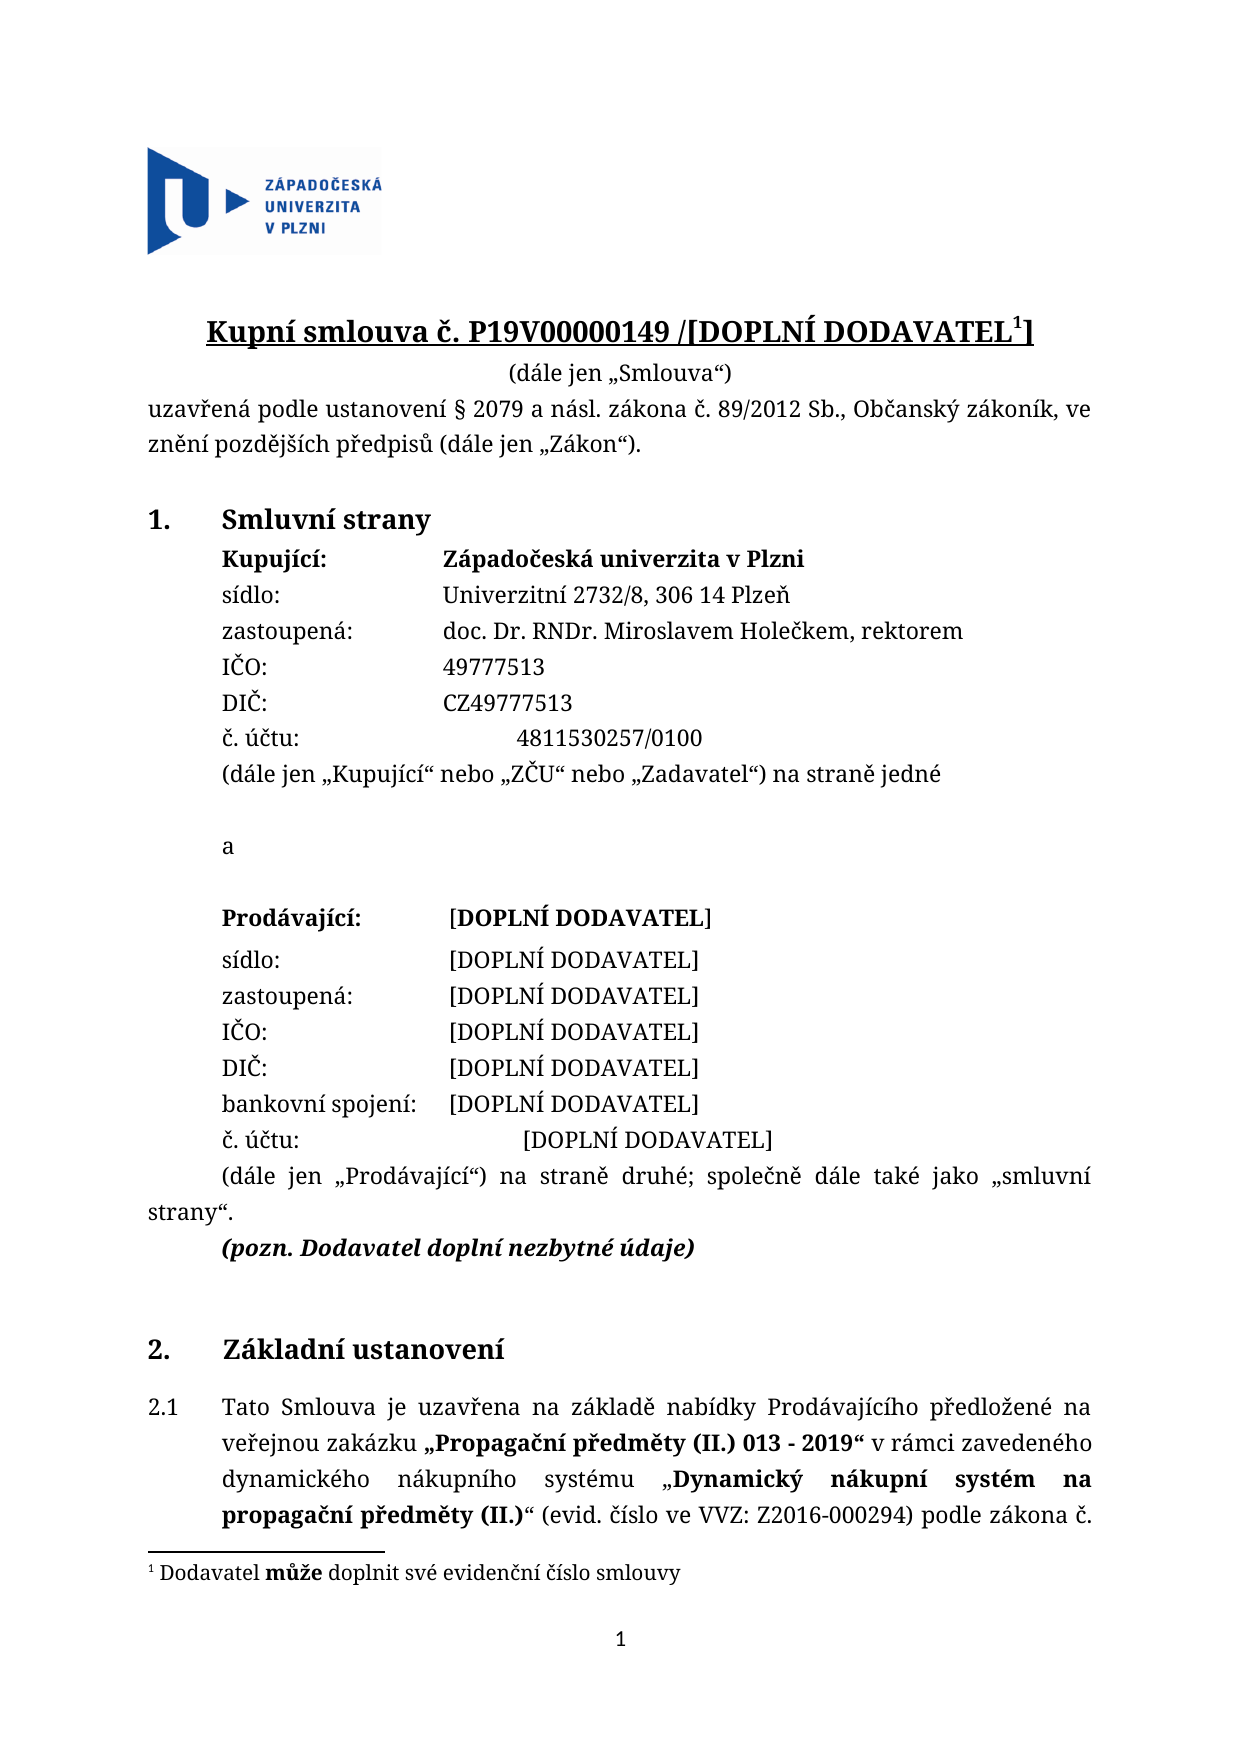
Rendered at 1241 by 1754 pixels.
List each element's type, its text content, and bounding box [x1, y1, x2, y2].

text (dále jen „Kupující“ nebo „ZČU“ nebo „Zadavatel“) na straně jedné [222, 758, 1092, 789]
text IČO: [DOPLNÍ DODAVATEL] [222, 1016, 1092, 1047]
list Smluvní strany [148, 500, 1092, 537]
text Kupující: Západočeská univerzita v Plzni [222, 543, 1092, 574]
text (dále jen „Smlouva“) [148, 357, 1092, 388]
text IČO: 49777513 [222, 651, 1092, 682]
text sídlo: Univerzitní 2732/8, 306 14 Plzeň [222, 579, 1092, 610]
text (dále jen „Prodávající“) na straně druhé; společně dále také jako „smluvní strany“. [148, 1160, 1092, 1227]
text (pozn. Dodavatel doplní nezbytné údaje) [148, 1232, 1092, 1263]
text sídlo: [DOPLNÍ DODAVATEL] [222, 944, 1092, 976]
picture [147, 147, 382, 255]
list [148, 1391, 1092, 1530]
text č. účtu: [DOPLNÍ DODAVATEL] [222, 1124, 1092, 1155]
text uzavřená podle ustanovení § 2079 a násl. zákona č. 89/2012 Sb., Občanský zákoník, ve znění pozdějších předpisů (dále jen „Zákon“). [148, 392, 1092, 460]
text zastoupená: doc. Dr. RNDr. Miroslavem Holečkem, rektorem [222, 614, 1092, 646]
text bankovní spojení: [DOPLNÍ DODAVATEL] [148, 1088, 1092, 1119]
text Kupní smlouva č. P19V00000149 /[DOPLNÍ DODAVATEL] [148, 311, 1092, 351]
text DIČ: [DOPLNÍ DODAVATEL] [222, 1052, 1092, 1083]
text č. účtu: 4811530257/0100 [222, 722, 1092, 754]
text zastoupená: [DOPLNÍ DODAVATEL] [222, 980, 1092, 1011]
text a [222, 830, 1092, 861]
list Základní ustanovení [148, 1330, 1092, 1367]
text DIČ: CZ49777513 [222, 686, 1092, 718]
text Prodávající: [DOPLNÍ DODAVATEL] [148, 902, 1092, 933]
